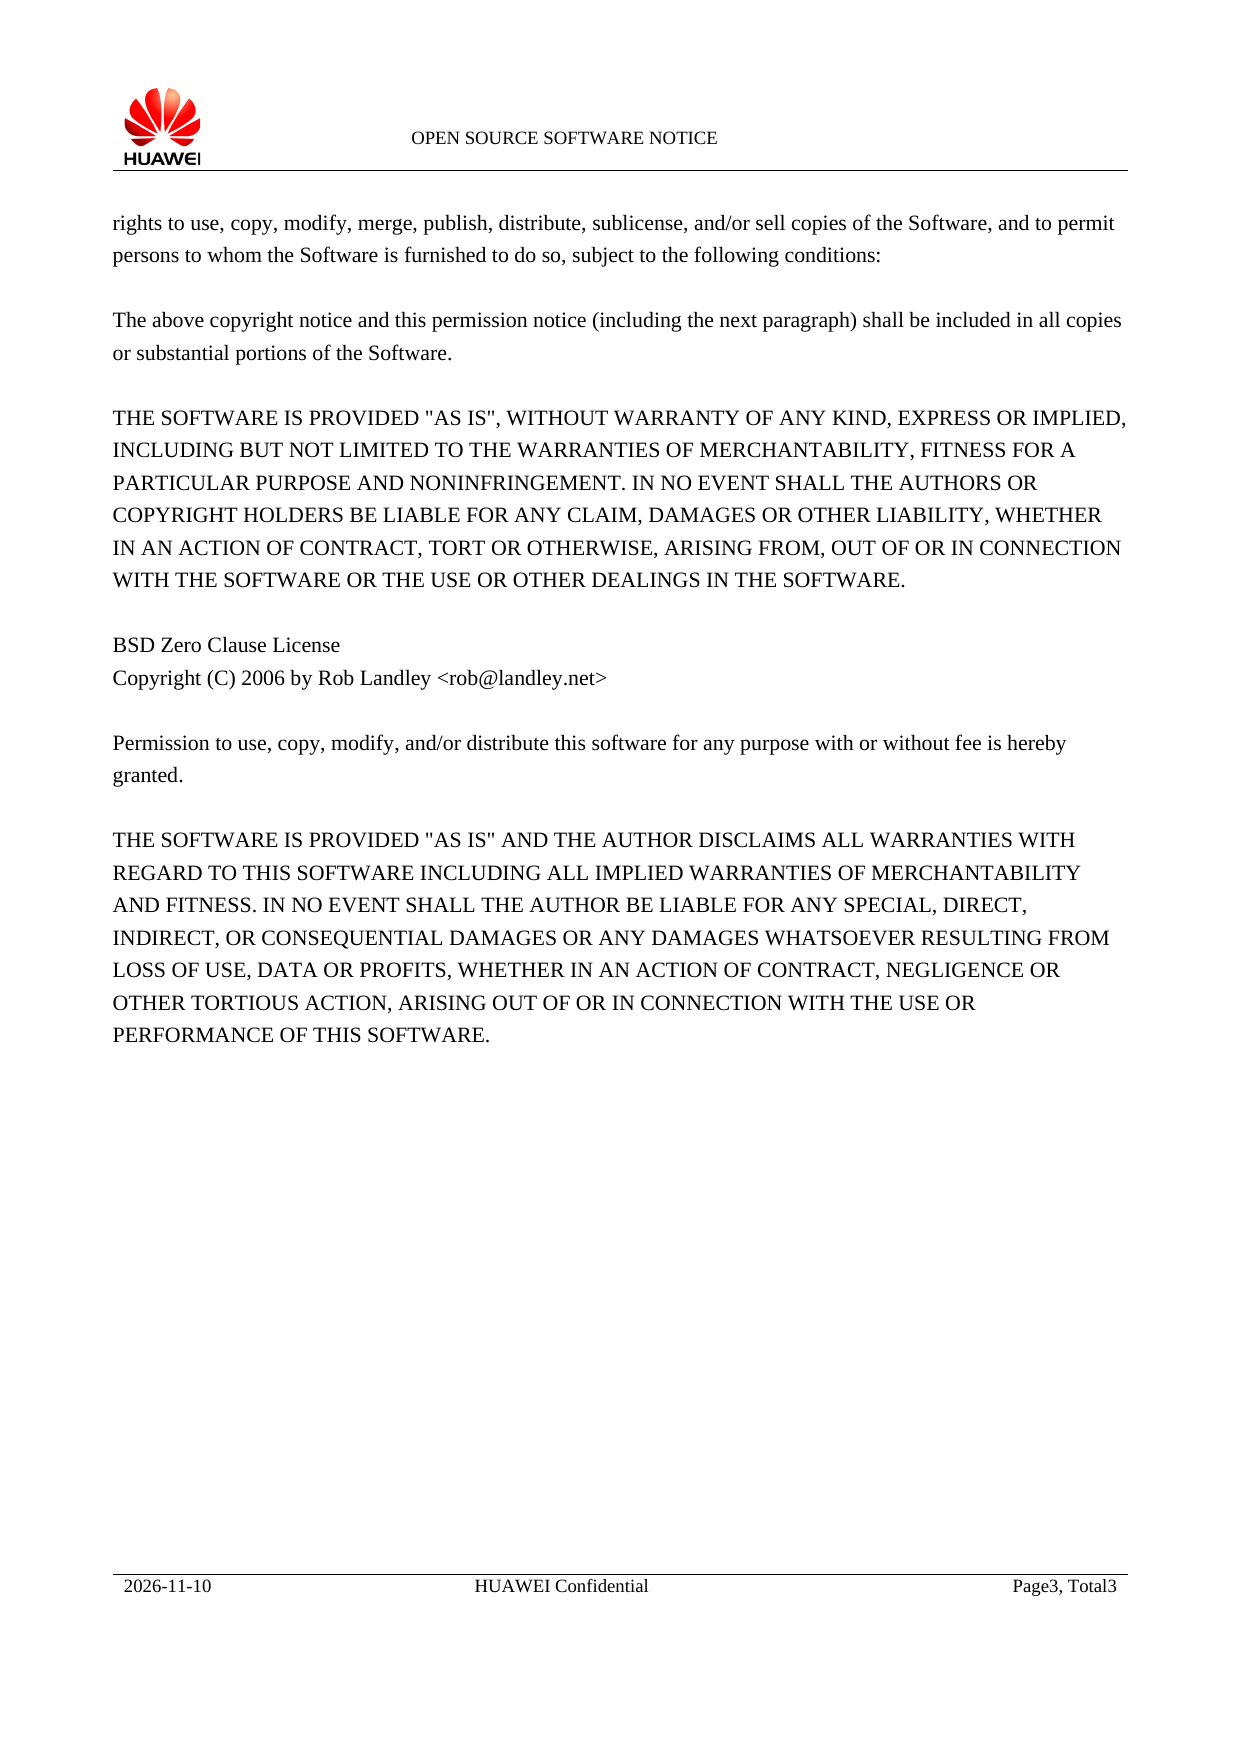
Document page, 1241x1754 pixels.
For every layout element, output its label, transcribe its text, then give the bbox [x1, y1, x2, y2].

picture [124, 88, 201, 165]
